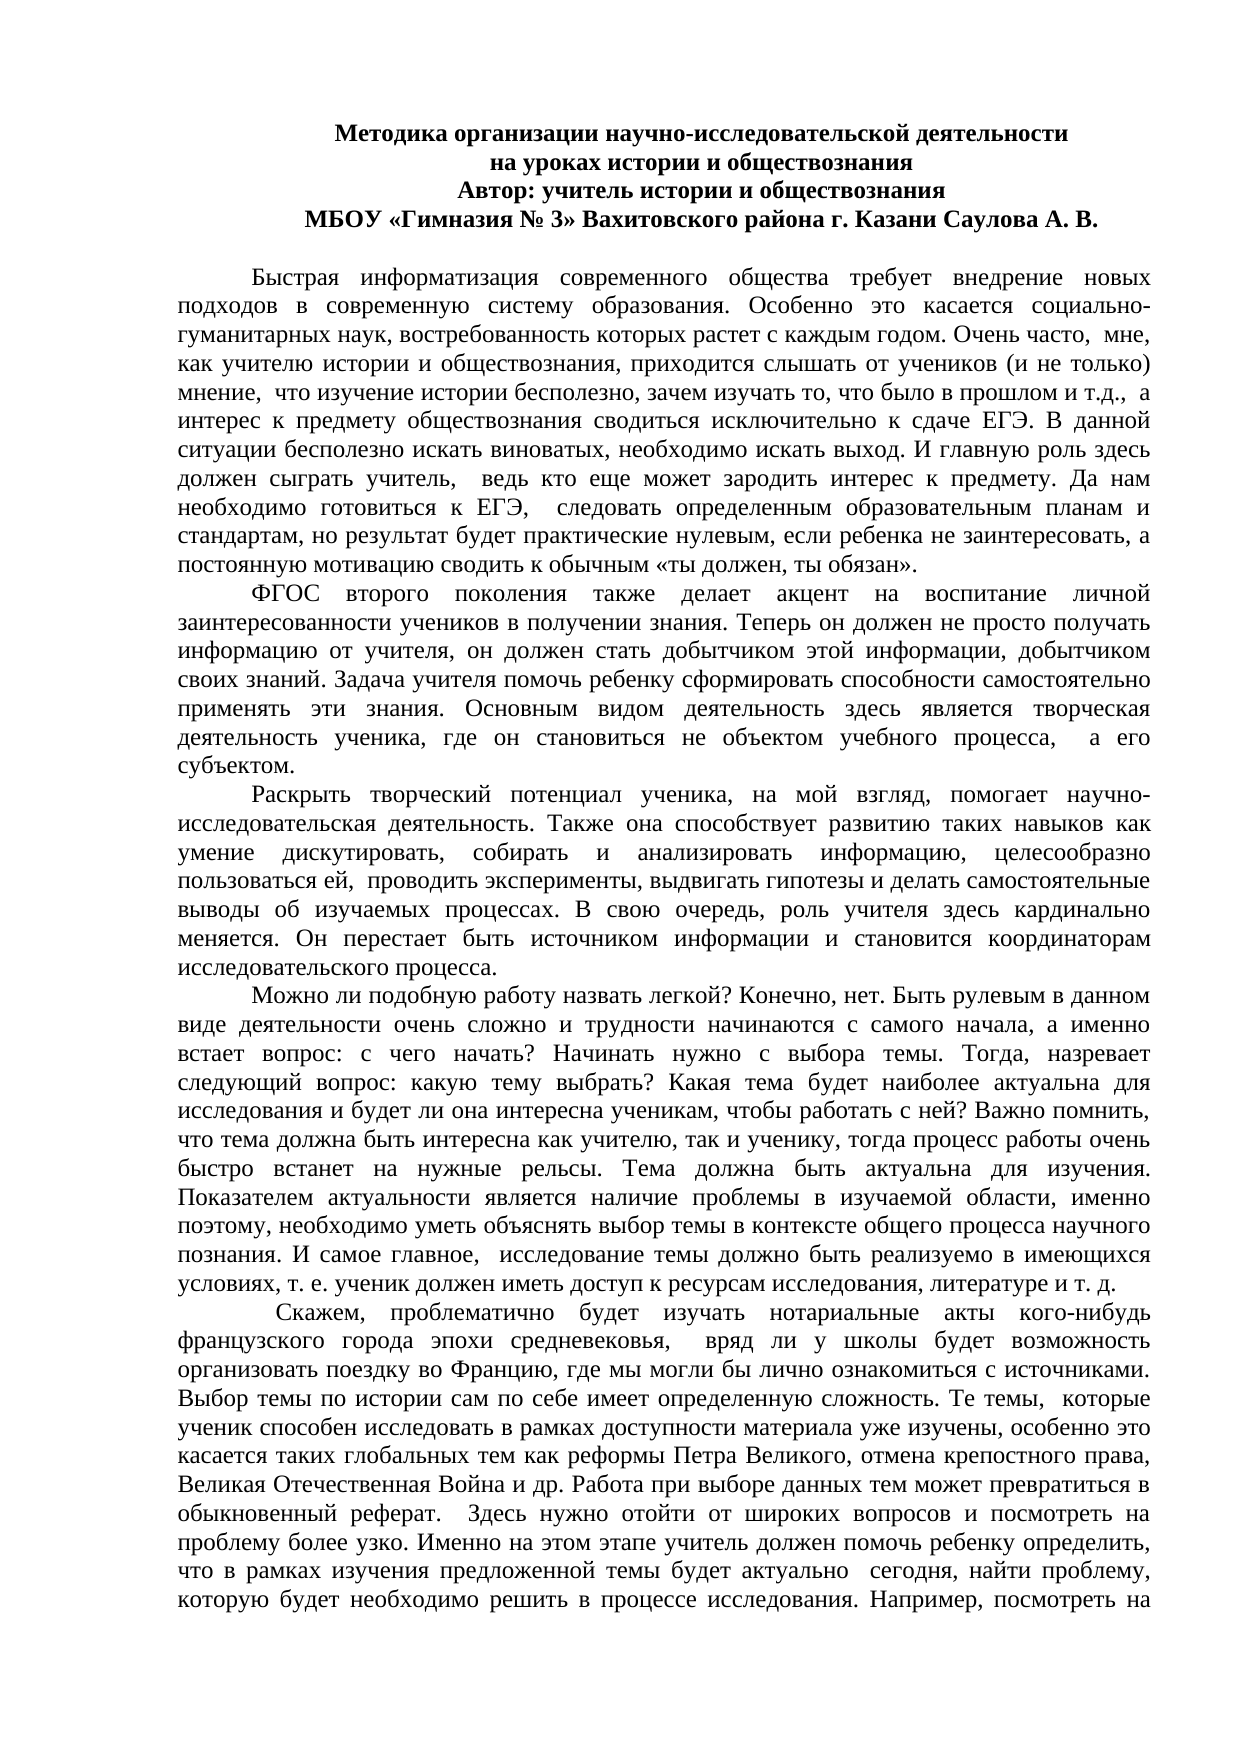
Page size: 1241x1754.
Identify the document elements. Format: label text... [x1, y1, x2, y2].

text ФГОС второго поколения также делает акцент на воспитание личной заинтересованности учеников в получении знания. Теперь он должен не просто получать информацию от учителя, он должен стать добытчиком этой информации, добытчиком своих знаний. Задача учителя помочь ребенку сформировать способности самостоятельно применять эти знания. Основным видом деятельность здесь является творческая деятельность ученика, где он становиться не объектом учебного процесса, а его субъектом. [177, 578, 1152, 779]
text МБОУ «Гимназия № 3» Вахитовского района г. Казани Саулова А. В. [177, 204, 1152, 233]
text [177, 1297, 1152, 1613]
text Методика организации научно-исследовательской деятельности [177, 118, 1152, 147]
text Раскрыть творческий потенциал ученика, на мой взгляд, помогает научно-исследовательская деятельность. Также она способствует развитию таких навыков как умение дискутировать, собирать и анализировать информацию, целесообразно пользоваться ей, проводить эксперименты, выдвигать гипотезы и делать самостоятельные выводы об изучаемых процессах. В свою очередь, роль учителя здесь кардинально меняется. Он перестает быть источником информации и становится координаторам исследовательского процесса. [177, 779, 1152, 981]
text Можно ли подобную работу назвать легкой? Конечно, нет. Быть рулевым в данном виде деятельности очень сложно и трудности начинаются с самого начала, а именно встает вопрос: с чего начать? Начинать нужно с выбора темы. Тогда, назревает следующий вопрос: какую тему выбрать? Какая тема будет наиболее актуальна для исследования и будет ли она интересна ученикам, чтобы работать с ней? Важно помнить, что тема должна быть интересна как учителю, так и ученику, тогда процесс работы очень быстро встанет на нужные рельсы. Тема должна быть актуальна для изучения. Показателем актуальности является наличие проблемы в изучаемой области, именно поэтому, необходимо уметь объяснять выбор темы в контексте общего процесса научного познания. И самое главное, исследование темы должно быть реализуемо в имеющихся условиях, т. е. ученик должен иметь доступ к ресурсам исследования, литературе и т. д. [177, 981, 1152, 1297]
text Быстрая информатизация современного общества требует внедрение новых подходов в современную систему образования. Особенно это касается социально-гуманитарных наук, востребованность которых растет с каждым годом. Очень часто, мне, как учителю истории и обществознания, приходится слышать от учеников (и не только) мнение, что изучение истории бесполезно, зачем изучать то, что было в прошлом и т.д., а интерес к предмету обществознания сводиться исключительно к сдаче ЕГЭ. В данной ситуации бесполезно искать виноватых, необходимо искать выход. И главную роль здесь должен сыграть учитель, ведь кто еще может зародить интерес к предмету. Да нам необходимо готовиться к ЕГЭ, следовать определенным образовательным планам и стандартам, но результат будет практические нулевым, если ребенка не заинтересовать, а постоянную мотивацию сводить к обычным «ты должен, ты обязан». [177, 262, 1152, 578]
text на уроках истории и обществознания [177, 147, 1152, 176]
text Автор: учитель истории и обществознания [177, 176, 1152, 204]
